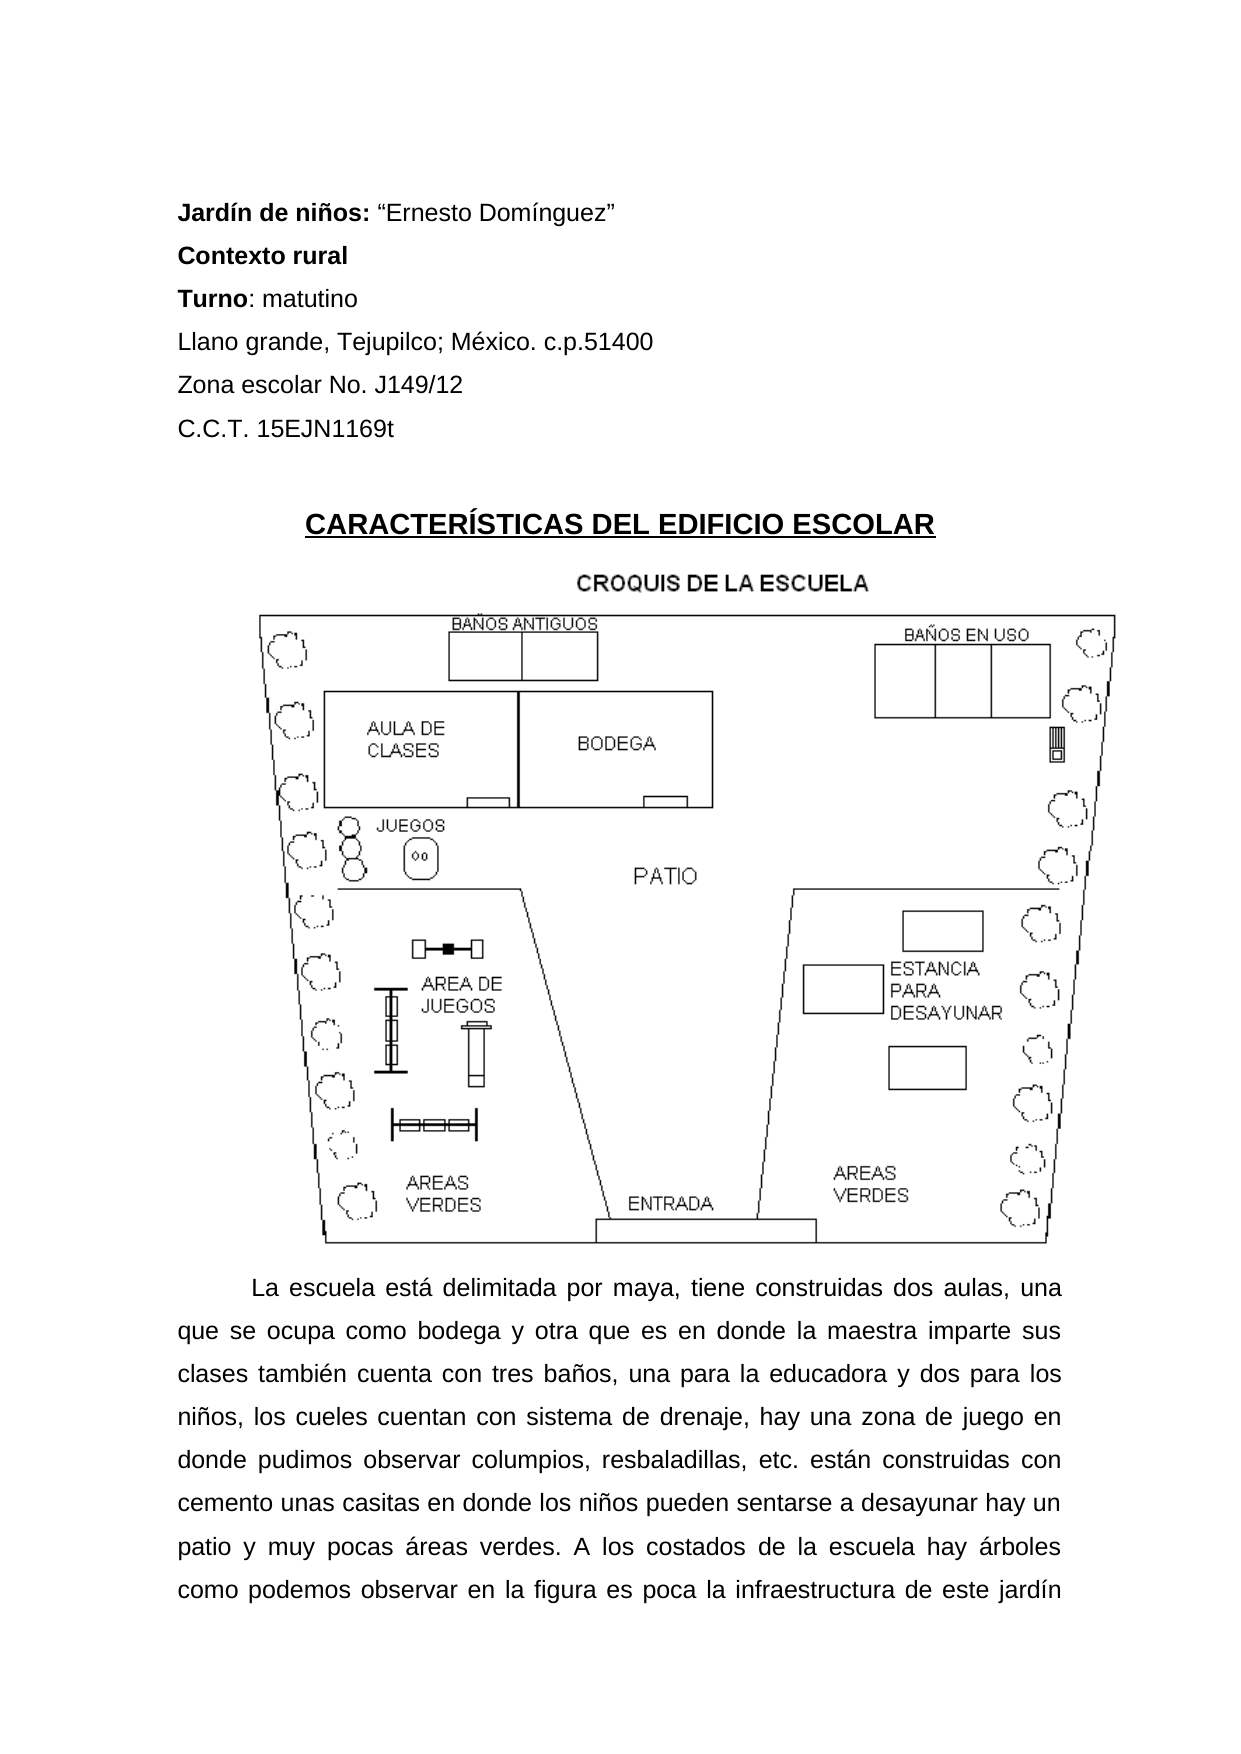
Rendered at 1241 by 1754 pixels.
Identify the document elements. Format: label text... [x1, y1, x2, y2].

text C.C.T. 15EJN1169t [177, 413, 1063, 442]
text Llano grande, Tejupilco; México. c.p.51400 [177, 327, 1063, 356]
text Contexto rural [177, 241, 1063, 270]
text Zona escolar No. J149/12 [177, 370, 1063, 399]
text CARACTERÍSTICAS DEL EDIFICIO ESCOLAR [177, 507, 1063, 541]
text Jardín de niños: “Ernesto Domínguez” [177, 198, 1063, 227]
text Turno: matutino [177, 284, 1063, 313]
picture [251, 557, 1142, 1259]
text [177, 1273, 1063, 1603]
